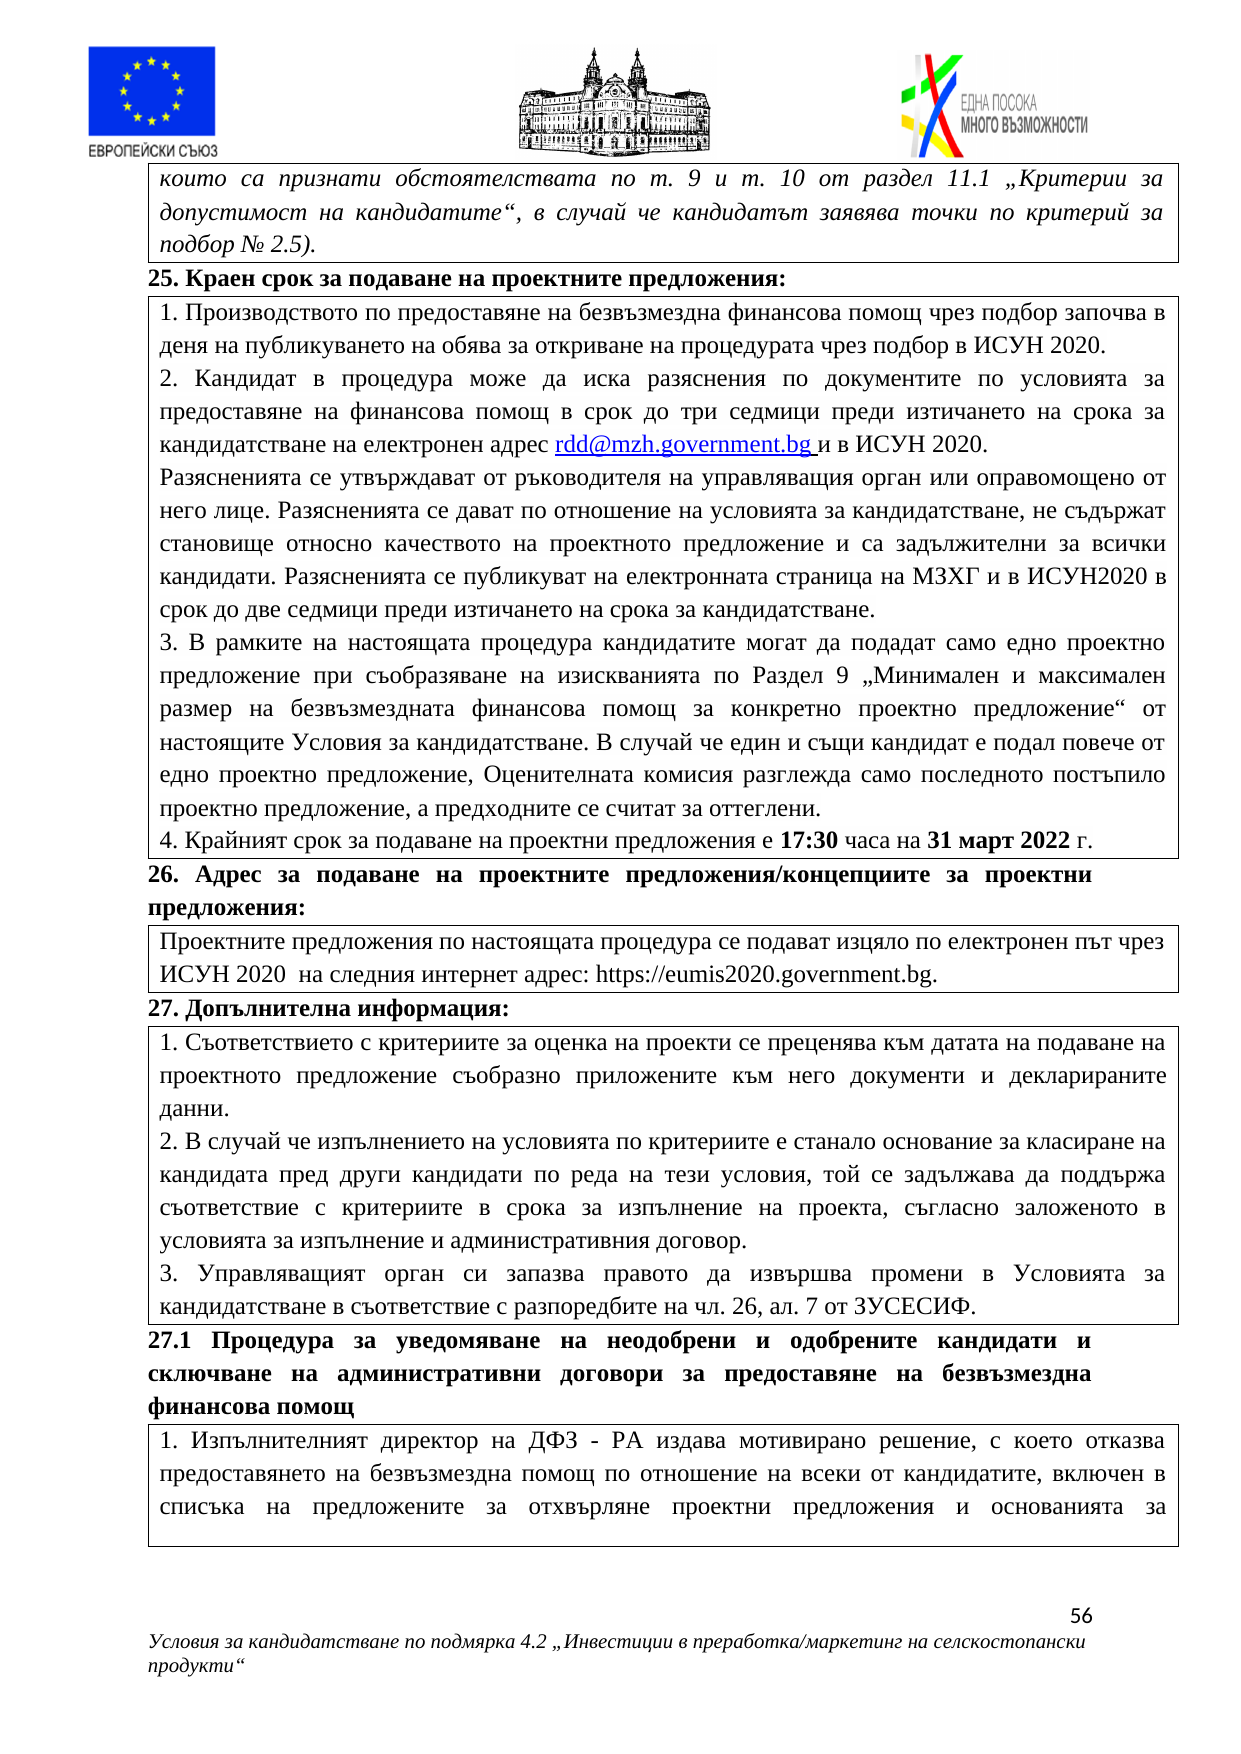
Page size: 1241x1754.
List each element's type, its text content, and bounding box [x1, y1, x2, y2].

subtitle 27.1 Процедура за уведомяване на неодобрени и одобрените кандидати и сключване на административни договори за предоставяне на безвъзмездна финансова помощ [148, 1325, 1093, 1420]
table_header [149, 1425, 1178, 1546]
table_header Проектните предложения по настоящата процедура се подават изцяло по електронен път чрез ИСУН 2020 на следния интернет адрес: https://eumis2020.government.bg. [149, 926, 1178, 992]
subtitle 27. Допълнителна информация: [148, 993, 1093, 1022]
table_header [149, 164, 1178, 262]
table_header 1. Съответствието с критериите за оценка на проекти се преценява към датата на подаване на проектното предложение съобразно приложените към него документи и декларираните данни. 2. В случай че изпълнението на условията по критериите е станало основание за класиране на кандидата пред други кандидати по реда на тези условия, той се задължава да поддържа съответствие с критериите в срока за изпълнение на проекта, съгласно заложеното в условията за изпълнение и административния договор. 3. Управляващият орган си запазва правото да извършва промени в Условията за кандидатстване в съответствие с разпоредбите на чл. 26, ал. 7 от ЗУСЕСИФ. [149, 1027, 1178, 1324]
picture [88, 45, 219, 160]
picture [896, 50, 1090, 160]
picture [514, 44, 718, 160]
subtitle 25. Краен срок за подаване на проектните предложения: [148, 263, 1093, 292]
table_header 1. Производството по предоставяне на безвъзмездна финансова помощ чрез подбор започва в деня на публикуването на обява за откриване на процедурата чрез подбор в ИСУН 2020. 2. Кандидат в процедура може да иска разяснения по документите по условията за предоставяне на финансова помощ в срок до три седмици преди изтичането на срока за кандидатстване на електронен адрес rdd@mzh.government.bg и в ИСУН 2020. Разясненията се утвърждават от ръководителя на управляващия орган или оправомощено от него лице. Разясненията се дават по отношение на условията за кандидатстване, не съдържат становище относно качеството на проектното предложение и са задължителни за всички кандидати. Разясненията се публикуват на електронната страница на МЗХГ и в ИСУН2020 в срок до две седмици преди изтичането на срока за кандидатстване. 3. В рамките на настоящата процедура кандидатите могат да подадат само едно проектно предложение при съобразяване на изискванията по Раздел 9 „Минимален и максимален размер на безвъзмездната финансова помощ за конкретно проектно предложение“ от настоящите Условия за кандидатстване. В случай че един и същи кандидат е подал повече от едно проектно предложение, Оценителната комисия разглежда само последното постъпило проектно предложение, а предходните се считат за оттеглени. 4. Крайният срок за подаване на проектни предложения е 17:30 часа на 31 март 2022 г. [149, 297, 1178, 858]
subtitle 26. Адрес за подаване на проектните предложения/концепциите за проектни предложения: [148, 859, 1093, 921]
